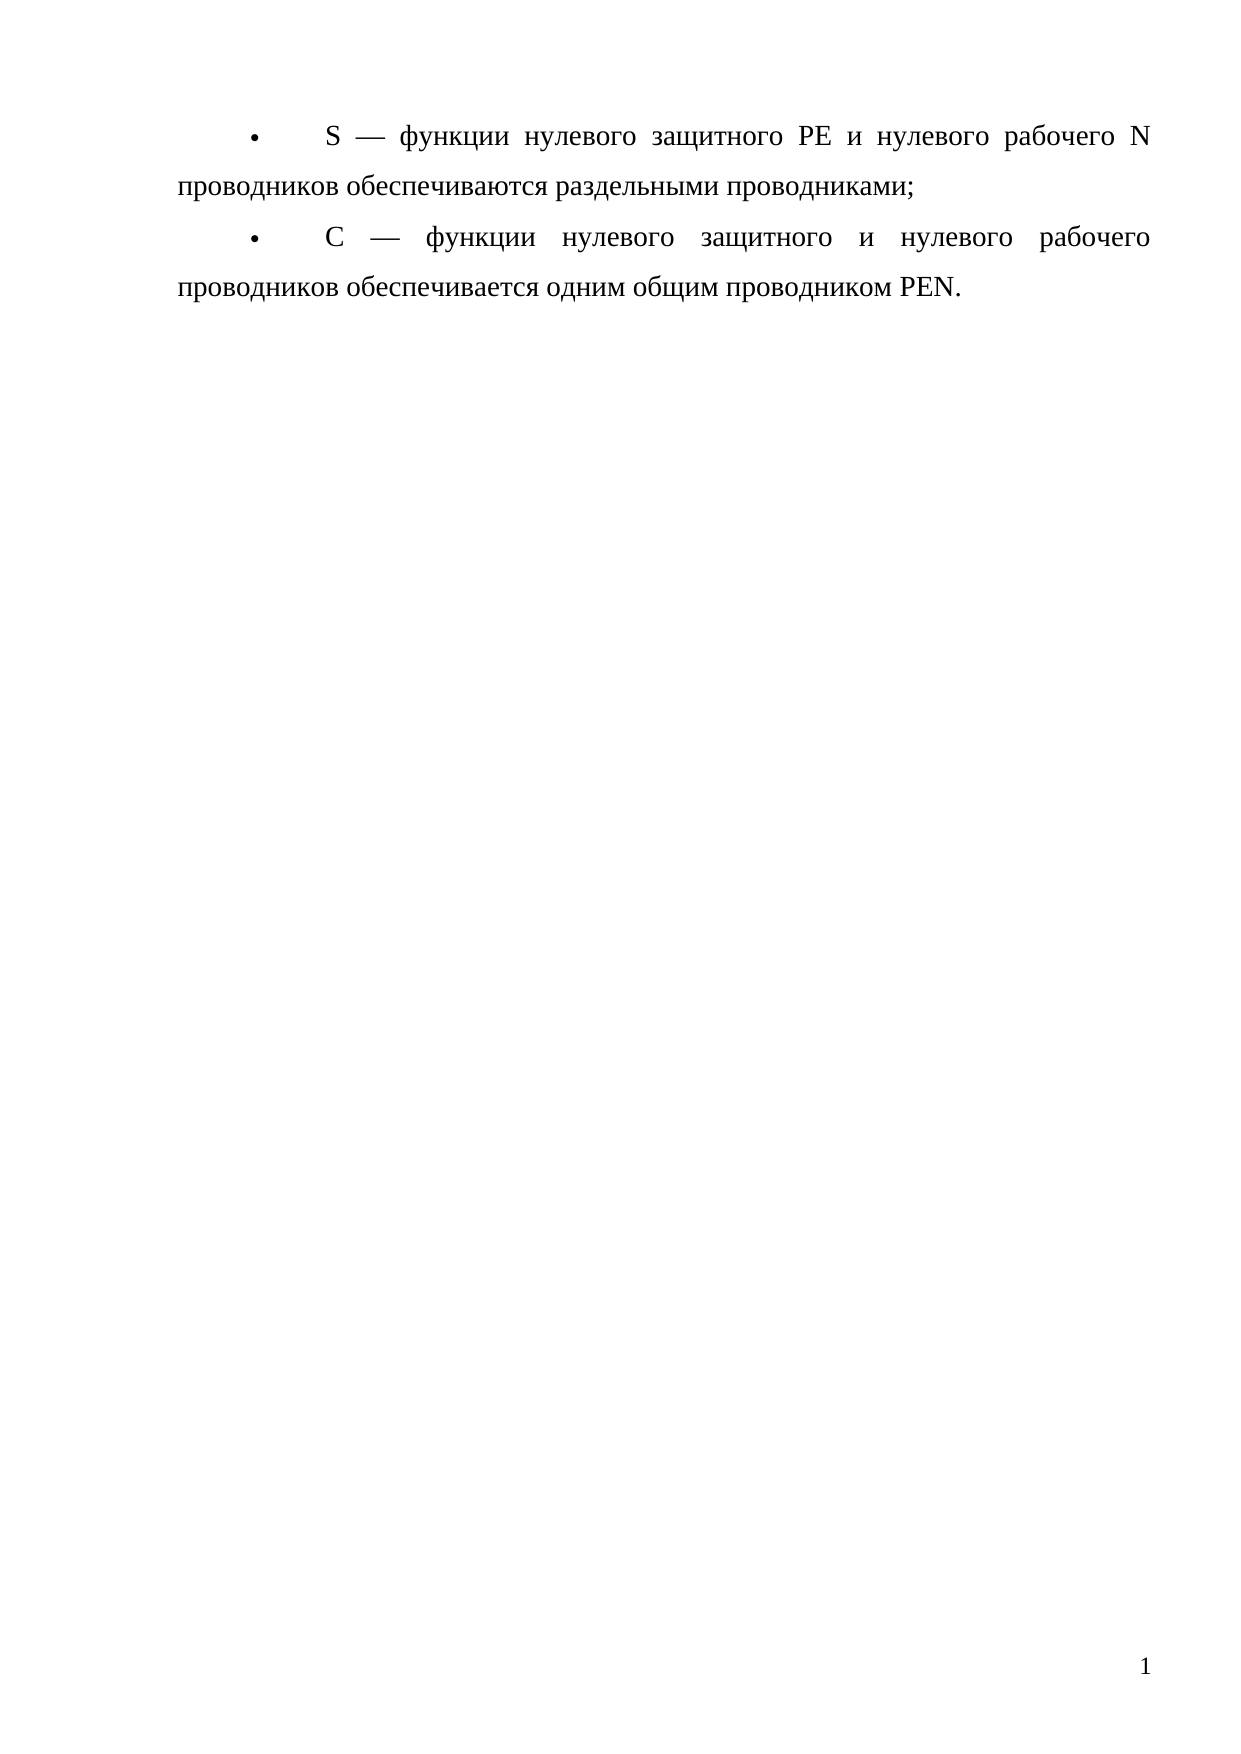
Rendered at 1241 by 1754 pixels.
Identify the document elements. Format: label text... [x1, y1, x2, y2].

list S — функции нулевого защитного PE и нулевого рабочего N проводников обеспечиваются раздельными проводниками; [177, 118, 1152, 202]
list C — функции нулевого защитного и нулевого рабочего проводников обеспечивается одним общим проводником PEN. [177, 219, 1152, 303]
